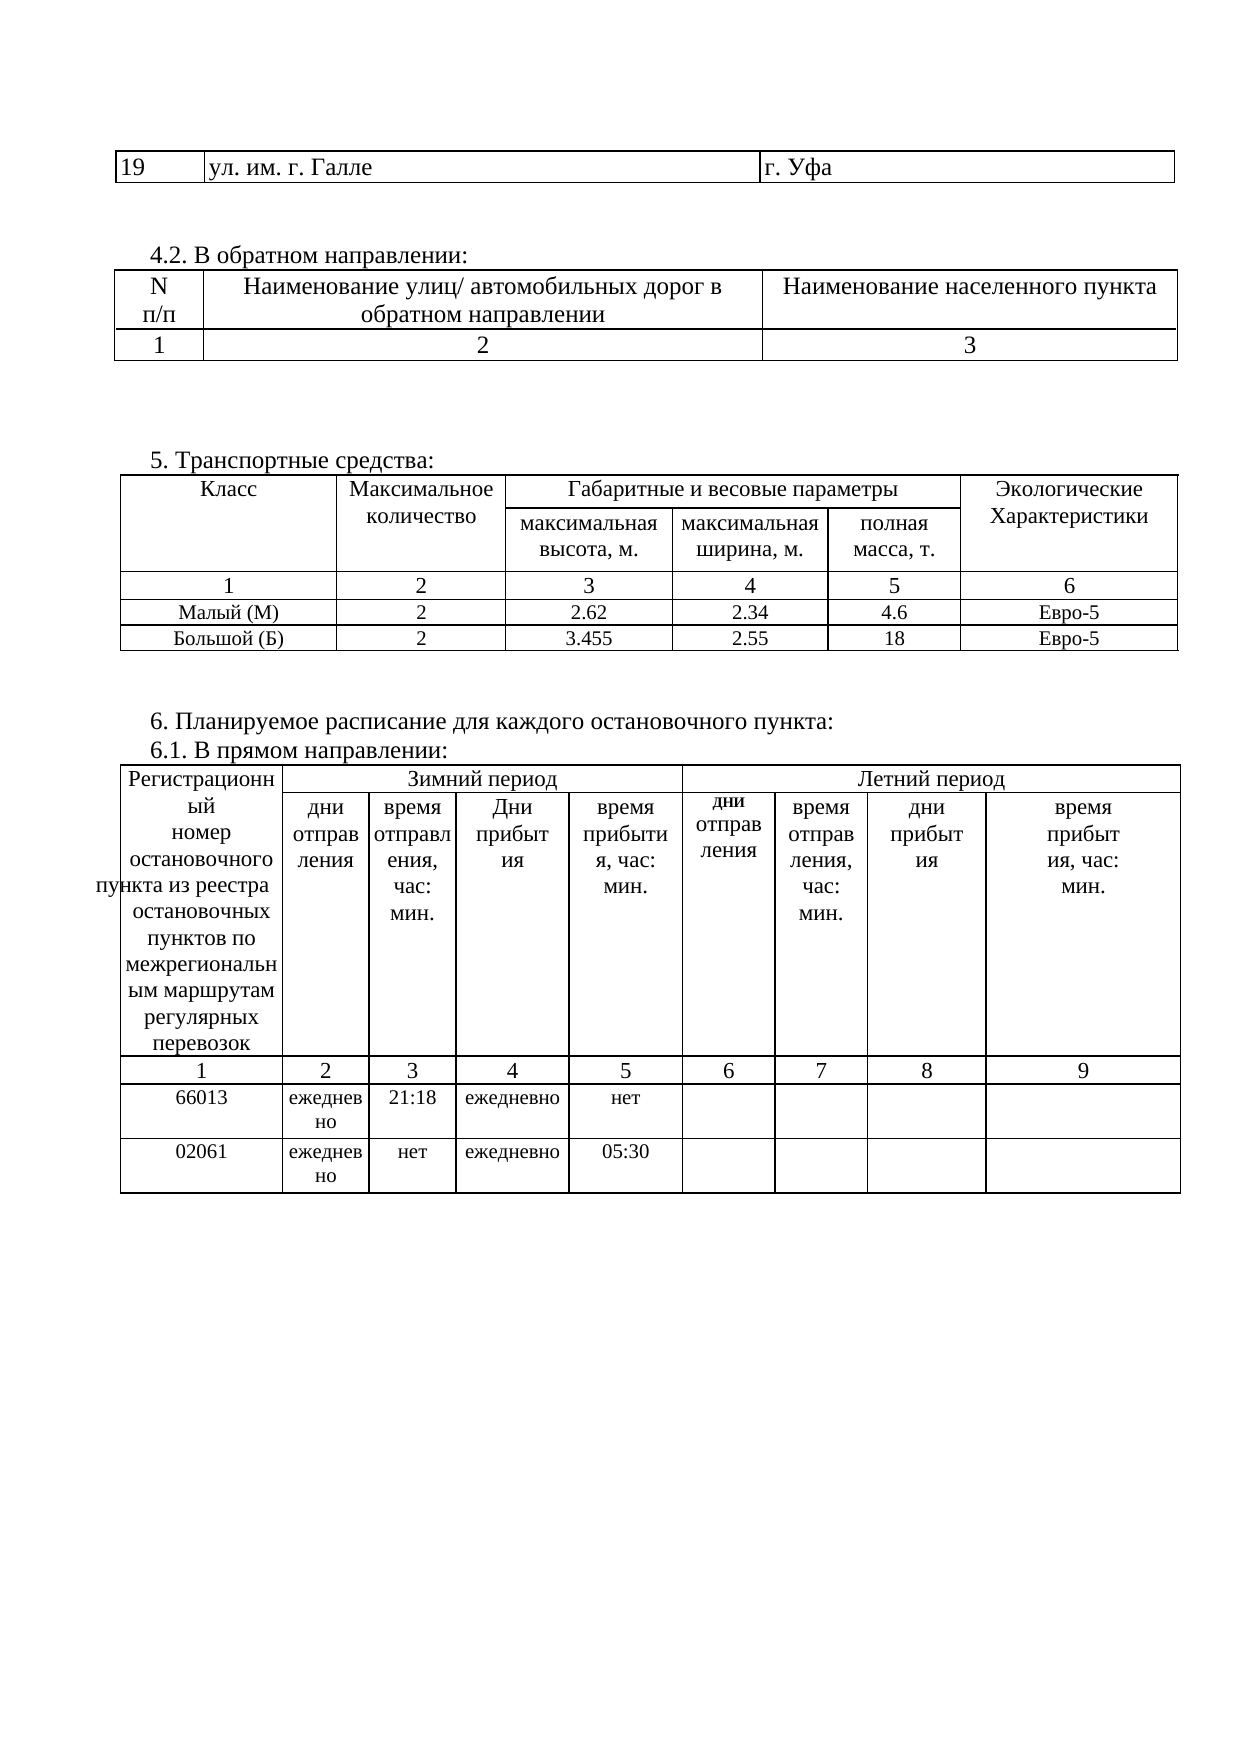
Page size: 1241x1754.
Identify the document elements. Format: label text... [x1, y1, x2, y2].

table_cell 2 [337, 626, 505, 650]
table_cell 5 [829, 572, 960, 598]
table_cell 2 [337, 600, 505, 624]
table_cell 3 [506, 572, 672, 598]
table_cell [776, 1085, 867, 1138]
table_cell 3 [763, 328, 1177, 360]
table_cell ежедневно [457, 1085, 568, 1138]
table_cell Евро-5 [961, 626, 1177, 650]
table_header Экологические Характеристики [961, 476, 1177, 571]
table_cell 2 [283, 1057, 368, 1083]
table_cell ежедневно [283, 1139, 368, 1192]
table_cell 18 [829, 626, 960, 650]
table_cell [868, 1139, 985, 1192]
table_cell время отправл ения, час: мин. [370, 793, 455, 1055]
table_cell 2 [337, 572, 505, 598]
table_cell 05:30 [570, 1139, 682, 1192]
table_cell 2.62 [506, 600, 672, 624]
table_cell время отправ ления, час: мин. [776, 793, 867, 1055]
table_header N п/п [115, 271, 203, 328]
table_cell 4 [673, 572, 827, 598]
table_cell 3.455 [506, 626, 672, 650]
table_cell 8 [868, 1057, 985, 1083]
table_cell нет [570, 1085, 682, 1138]
table_cell 2 [204, 330, 762, 360]
table_cell Дни прибыт ия [457, 793, 568, 1055]
table_header Летний период [683, 766, 1180, 792]
table_cell ежедневно [283, 1085, 368, 1138]
table_cell [987, 1085, 1180, 1138]
text 6.1. В прямом направлении: [150, 735, 1090, 764]
table_cell 5 [570, 1057, 682, 1083]
table_cell [776, 1139, 867, 1192]
table_cell время прибыти я, час: мин. [570, 793, 682, 1055]
text 6. Планируемое расписание для каждого остановочного пункта: [150, 706, 1090, 735]
table_header Регистрационный номер остановочного пункта из реестра остановочных пунктов по межрегиональным маршрутам регулярных перевозок [121, 766, 282, 1055]
table_cell 4 [457, 1057, 568, 1083]
table_cell максимальная высота, м. [506, 509, 672, 571]
table_cell г. Уфа [761, 152, 1174, 181]
table_cell 2.55 [673, 626, 827, 650]
table_cell максимальная ширина, м. [673, 509, 827, 571]
table_cell Евро-5 [961, 600, 1177, 624]
table_cell 1 [121, 572, 336, 598]
table_header Максимальное количество [337, 476, 505, 571]
table_header Габаритные и весовые параметры [506, 476, 960, 507]
table_cell 7 [776, 1057, 867, 1083]
table_cell 9 [987, 1057, 1180, 1083]
table_cell [683, 1139, 774, 1192]
table_cell дни отправ ления [283, 793, 368, 1055]
table_cell 6 [683, 1057, 774, 1083]
table_header Зимний период [283, 766, 682, 792]
table_cell дни прибыт ия [868, 793, 985, 1055]
table_cell 6 [961, 572, 1177, 598]
table_cell 19 [117, 152, 204, 181]
table_cell полная масса, т. [829, 509, 960, 571]
table_cell время прибыт ия, час: мин. [987, 793, 1180, 1055]
table_cell ежедневно [457, 1139, 568, 1192]
table_cell 02061 [121, 1139, 282, 1192]
table_cell 4.6 [829, 600, 960, 624]
table_cell ул. им. г. Галле [205, 152, 759, 181]
table_header Наименование населенного пункта [763, 271, 1177, 328]
table_cell [987, 1139, 1180, 1192]
text 5. Транспортные средства: [150, 445, 1090, 474]
table_cell ДНИ отправ ления [683, 793, 774, 1055]
table_cell [683, 1085, 774, 1138]
table_cell 2.34 [673, 600, 827, 624]
table_cell 21:18 [370, 1085, 455, 1138]
table_cell 66013 [121, 1085, 282, 1138]
table_cell [868, 1085, 985, 1138]
table_cell Малый (М) [121, 600, 336, 624]
table_cell Большой (Б) [121, 626, 336, 650]
table_cell 1 [115, 329, 203, 360]
table_cell 1 [121, 1057, 282, 1083]
table_cell 3 [370, 1057, 455, 1083]
table_header Класс [121, 476, 336, 571]
table_cell нет [370, 1139, 455, 1192]
table_header Наименование улиц/ автомобильных дорог в обратном направлении [204, 271, 762, 328]
text 4.2. В обратном направлении: [150, 241, 1090, 269]
